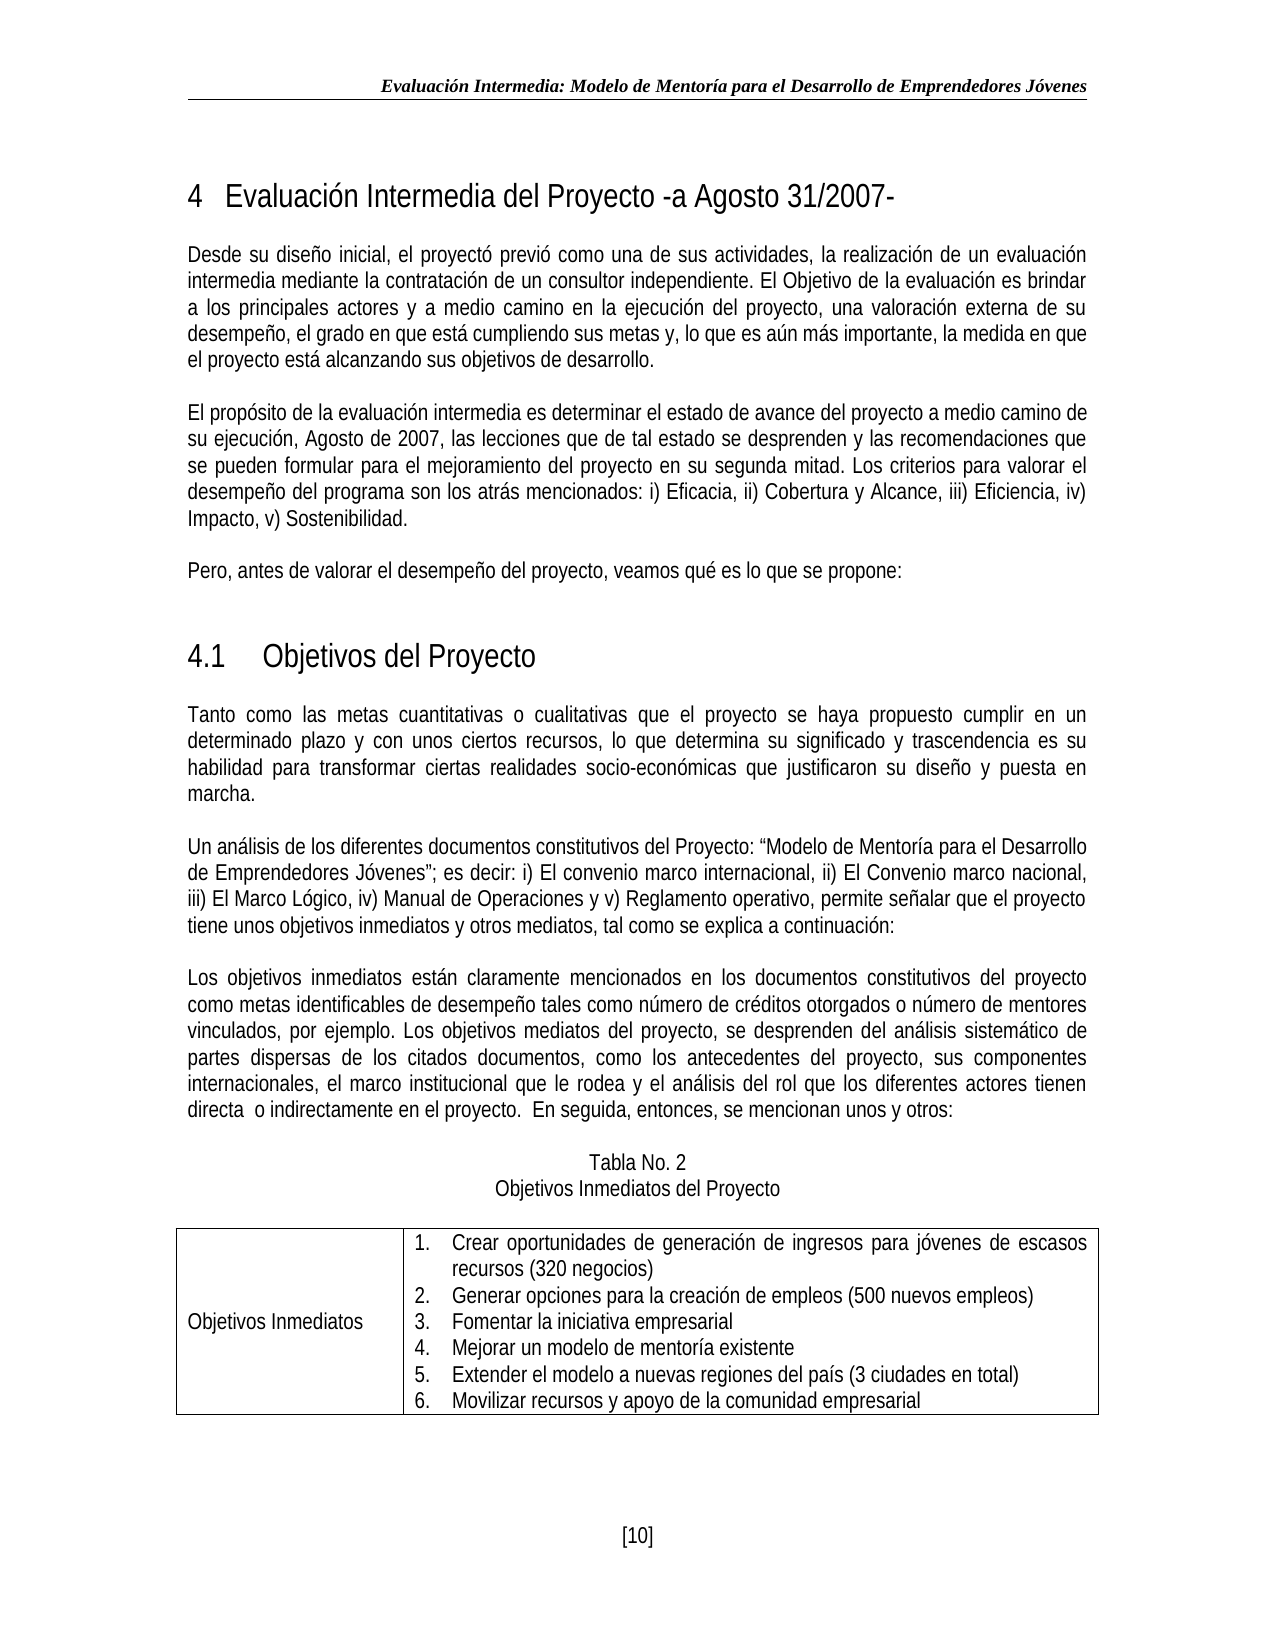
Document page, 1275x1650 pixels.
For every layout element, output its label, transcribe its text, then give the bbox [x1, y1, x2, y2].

list Evaluación Intermedia del Proyecto -a Agosto 31/2007- [187, 176, 1087, 214]
text El propósito de la evaluación intermedia es determinar el estado de avance del proyecto a medio camino de su ejecución, Agosto de 2007, las lecciones que de tal estado se desprenden y las recomendaciones que se pueden formular para el mejoramiento del proyecto en su segunda mitad. Los criterios para valorar el desempeño del programa son los atrás mencionados: i) Eficacia, ii) Cobertura y Alcance, iii) Eficiencia, iv) Impacto, v) Sostenibilidad. [187, 399, 1087, 531]
text Objetivos Inmediatos del Proyecto [187, 1175, 1087, 1202]
text Tabla No. 2 [187, 1149, 1087, 1175]
table_header Crear oportunidades de generación de ingresos para jóvenes de escasos recursos (320 negocios) Generar opciones para la creación de empleos (500 nuevos empleos) Fomentar la iniciativa empresarial Mejorar un modelo de mentoría existente Extender el modelo a nuevas regiones del país (3 ciudades en total) Movilizar recursos y apoyo de la comunidad empresarial [404, 1229, 1098, 1413]
text Un análisis de los diferentes documentos constitutivos del Proyecto: “Modelo de Mentoría para el Desarrollo de Emprendedores Jóvenes”; es decir: i) El convenio marco internacional, ii) El Convenio marco nacional, iii) El Marco Lógico, iv) Manual de Operaciones y v) Reglamento operativo, permite señalar que el proyecto tiene unos objetivos inmediatos y otros mediatos, tal como se explica a continuación: [187, 833, 1087, 938]
text Tanto como las metas cuantitativas o cualitativas que el proyecto se haya propuesto cumplir en un determinado plazo y con unos ciertos recursos, lo que determina su significado y trascendencia es su habilidad para transformar ciertas realidades socio-económicas que justificaron su diseño y puesta en marcha. [187, 701, 1087, 806]
text 4.1 Objetivos del Proyecto [187, 636, 1087, 674]
table_header Objetivos Inmediatos [177, 1229, 403, 1413]
text Pero, antes de valorar el desempeño del proyecto, veamos qué es lo que se propone: [187, 557, 1087, 583]
text Desde su diseño inicial, el proyectó previó como una de sus actividades, la realización de un evaluación intermedia mediante la contratación de un consultor independiente. El Objetivo de la evaluación es brindar a los principales actores y a medio camino en la ejecución del proyecto, una valoración externa de su desempeño, el grado en que está cumpliendo sus metas y, lo que es aún más importante, la medida en que el proyecto está alcanzando sus objetivos de desarrollo. [187, 241, 1087, 373]
text Los objetivos inmediatos están claramente mencionados en los documentos constitutivos del proyecto como metas identificables de desempeño tales como número de créditos otorgados o número de mentores vinculados, por ejemplo. Los objetivos mediatos del proyecto, se desprenden del análisis sistemático de partes dispersas de los citados documentos, como los antecedentes del proyecto, sus componentes internacionales, el marco institucional que le rodea y el análisis del rol que los diferentes actores tienen directa o indirectamente en el proyecto. En seguida, entonces, se mencionan unos y otros: [187, 964, 1087, 1122]
